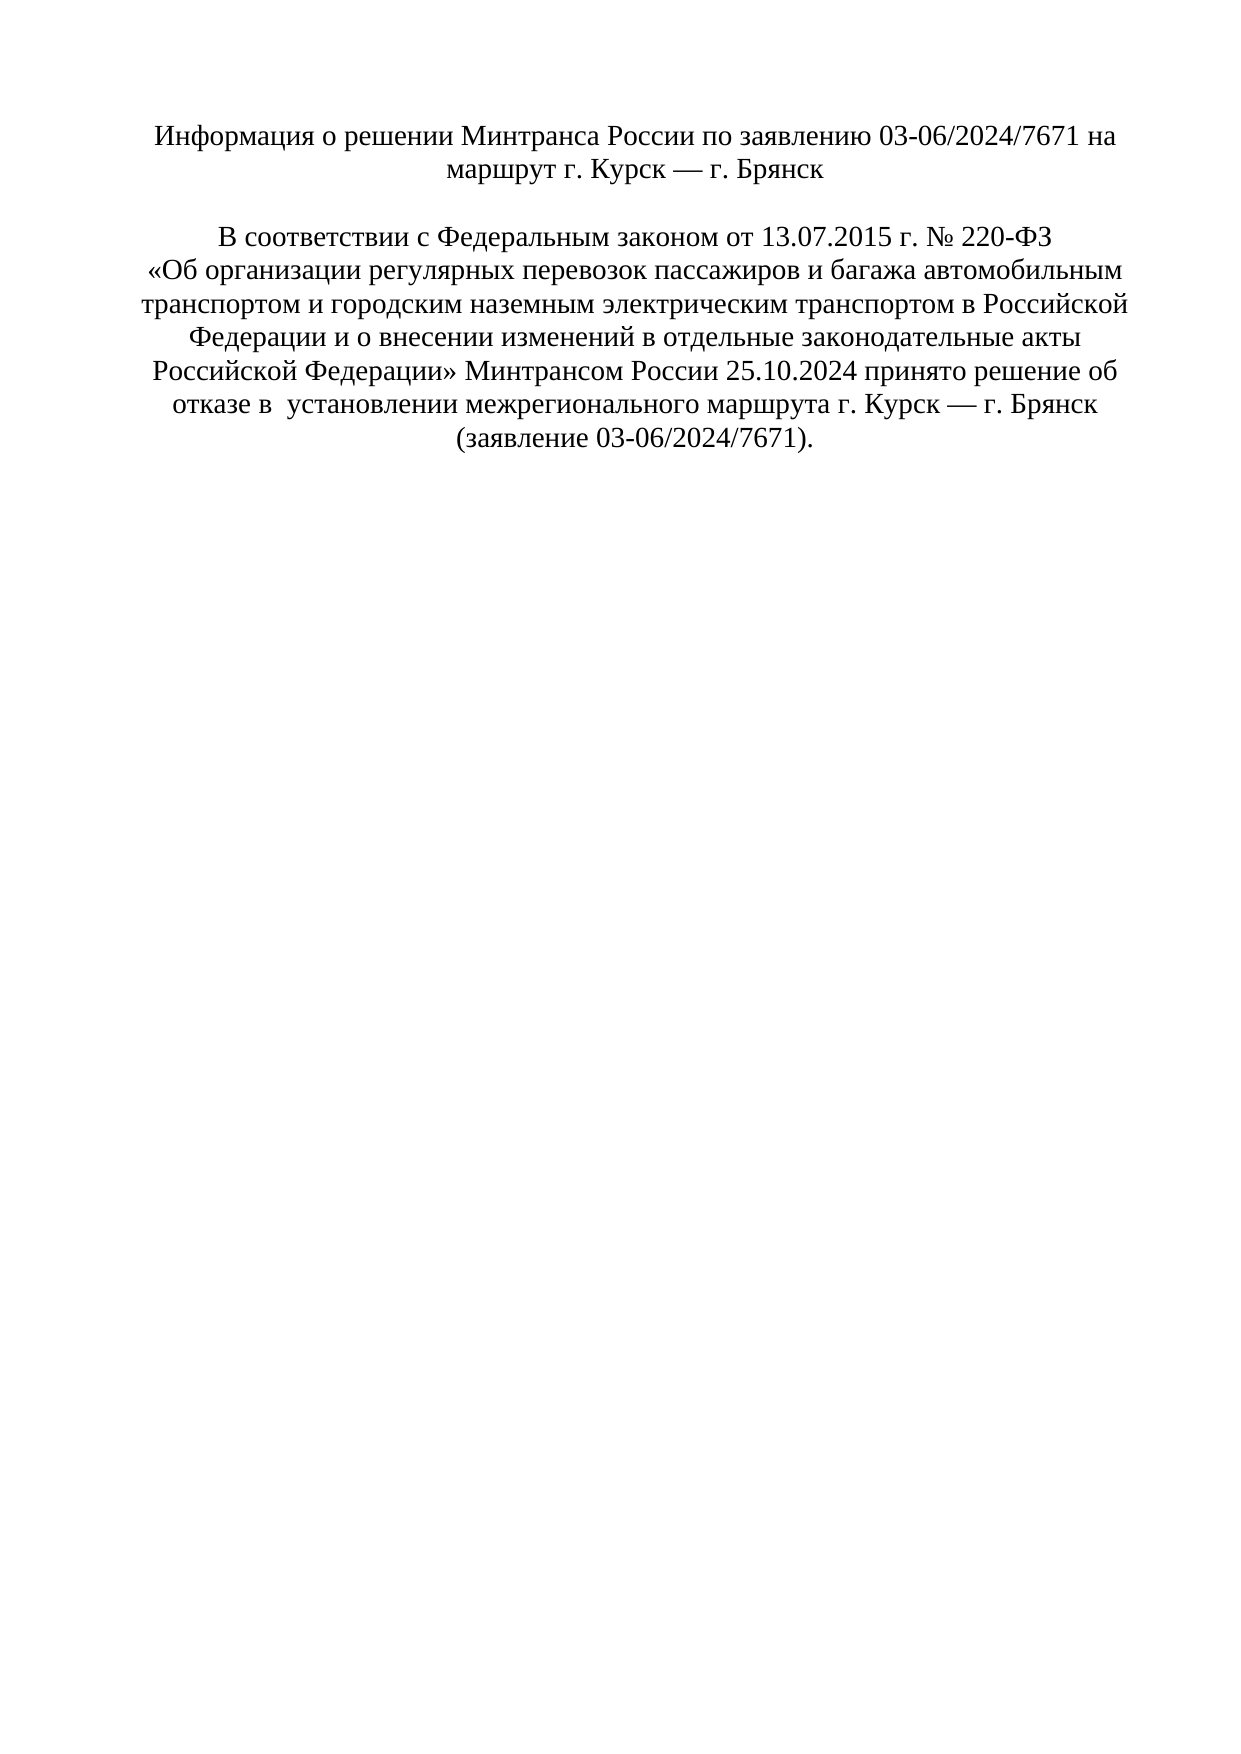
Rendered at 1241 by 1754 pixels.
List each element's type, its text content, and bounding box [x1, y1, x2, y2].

text В соответствии с Федеральным законом от 13.07.2015 г. № 220-ФЗ «Об организации регулярных перевозок пассажиров и багажа автомобильным транспортом и городским наземным электрическим транспортом в Российской Федерации и о внесении изменений в отдельные законодательные акты Российской Федерации» Минтрансом России 25.10.2024 принято решение об отказе в установлении межрегионального маршрута г. Курск — г. Брянск (заявление 03-06/2024/7671). [118, 219, 1152, 453]
text Информация о решении Минтранса России по заявлению 03-06/2024/7671 на маршрут г. Курск — г. Брянск [118, 118, 1152, 185]
